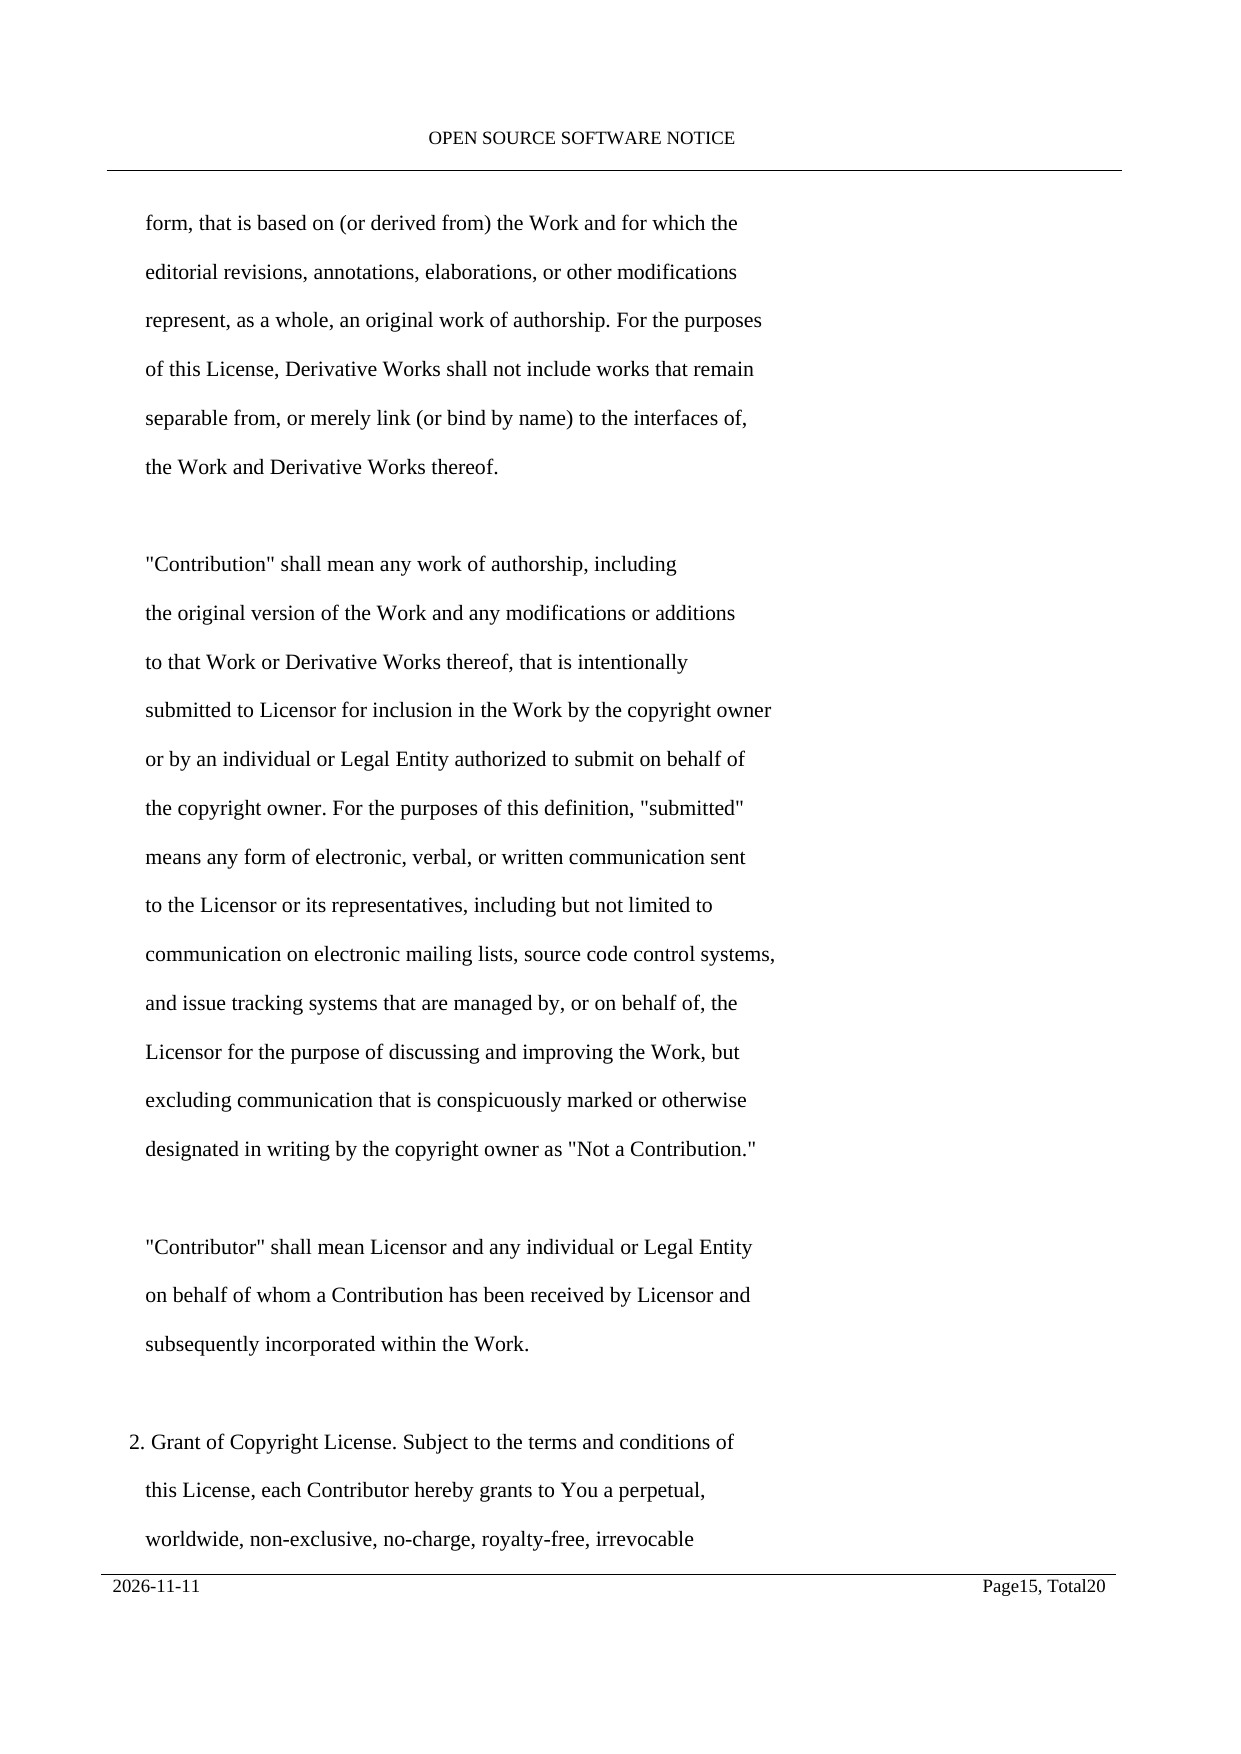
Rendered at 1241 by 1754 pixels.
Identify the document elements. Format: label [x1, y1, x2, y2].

text [112, 206, 1128, 1555]
